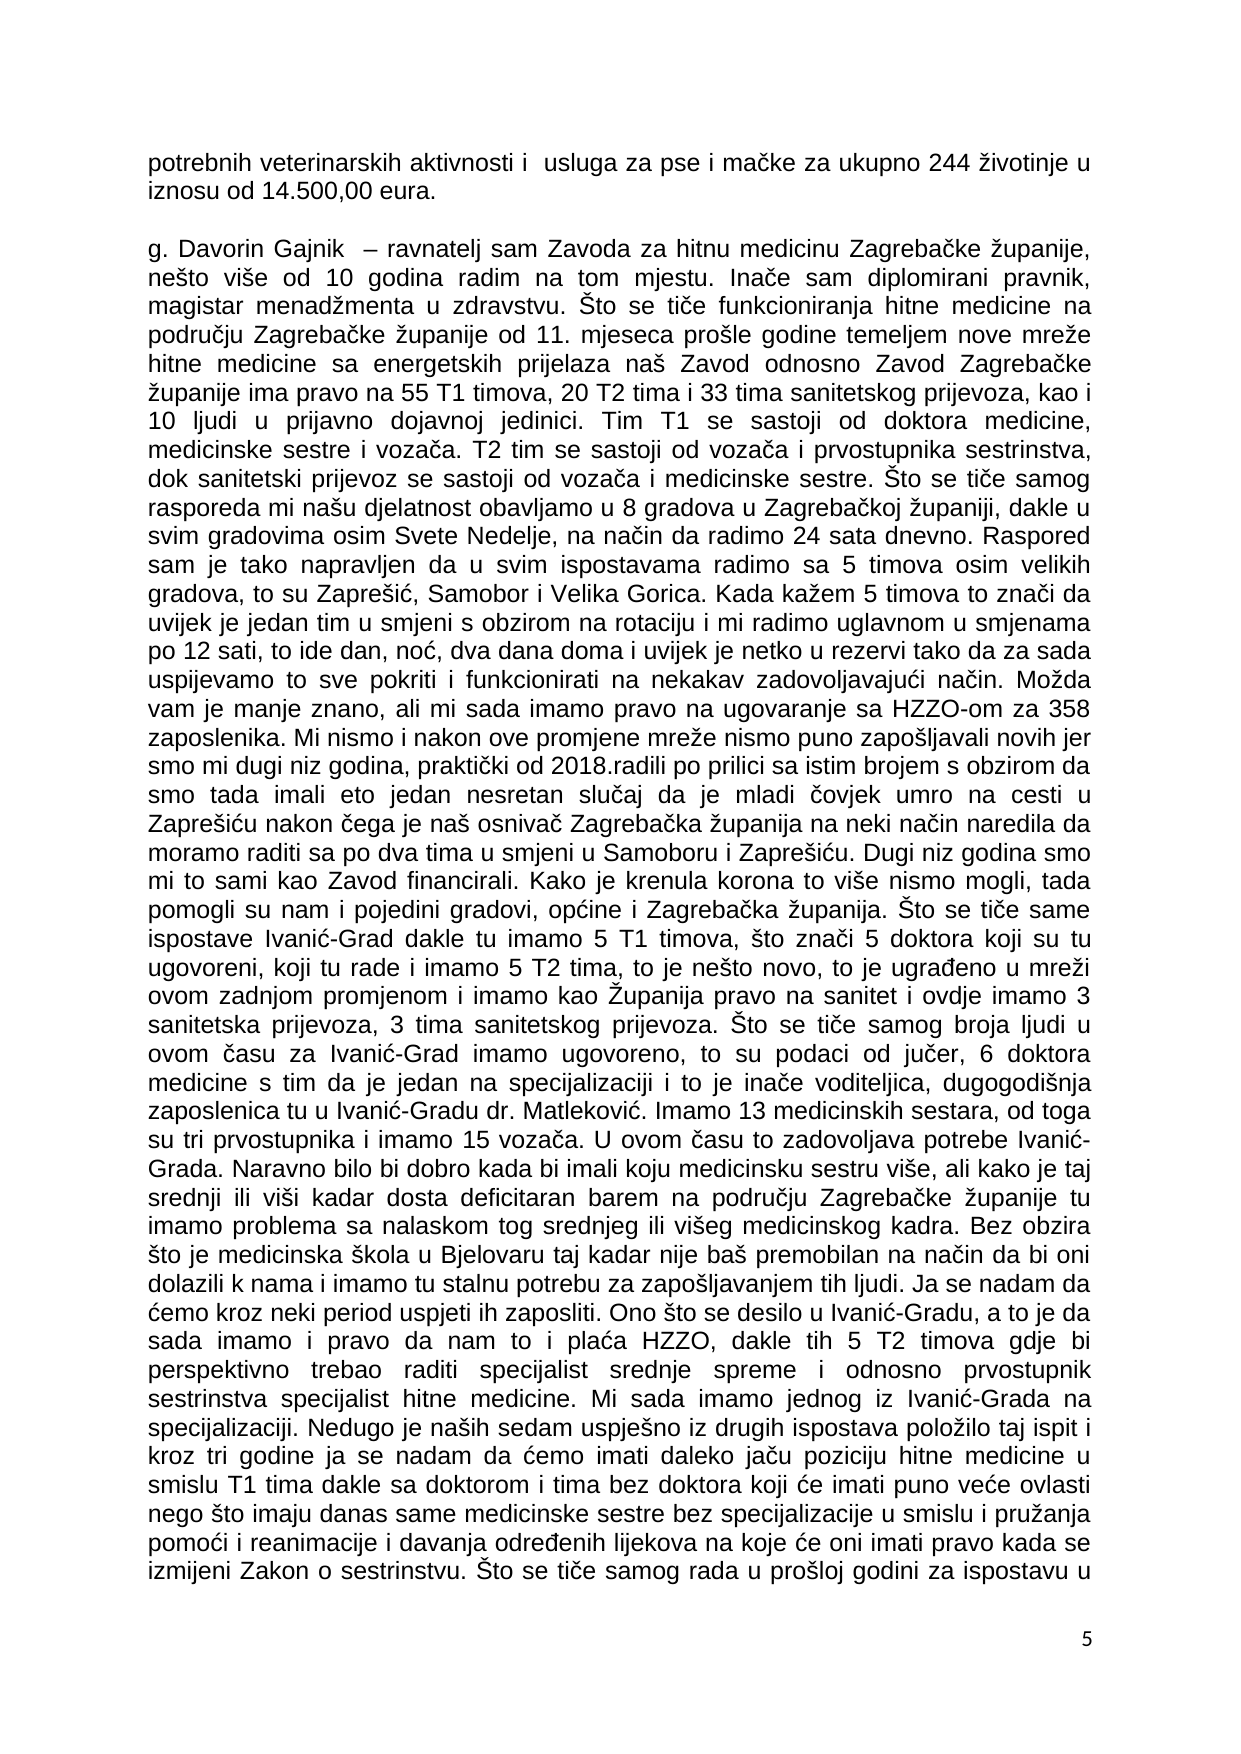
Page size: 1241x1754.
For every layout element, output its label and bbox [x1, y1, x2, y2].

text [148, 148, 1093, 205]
text [148, 234, 1093, 1585]
